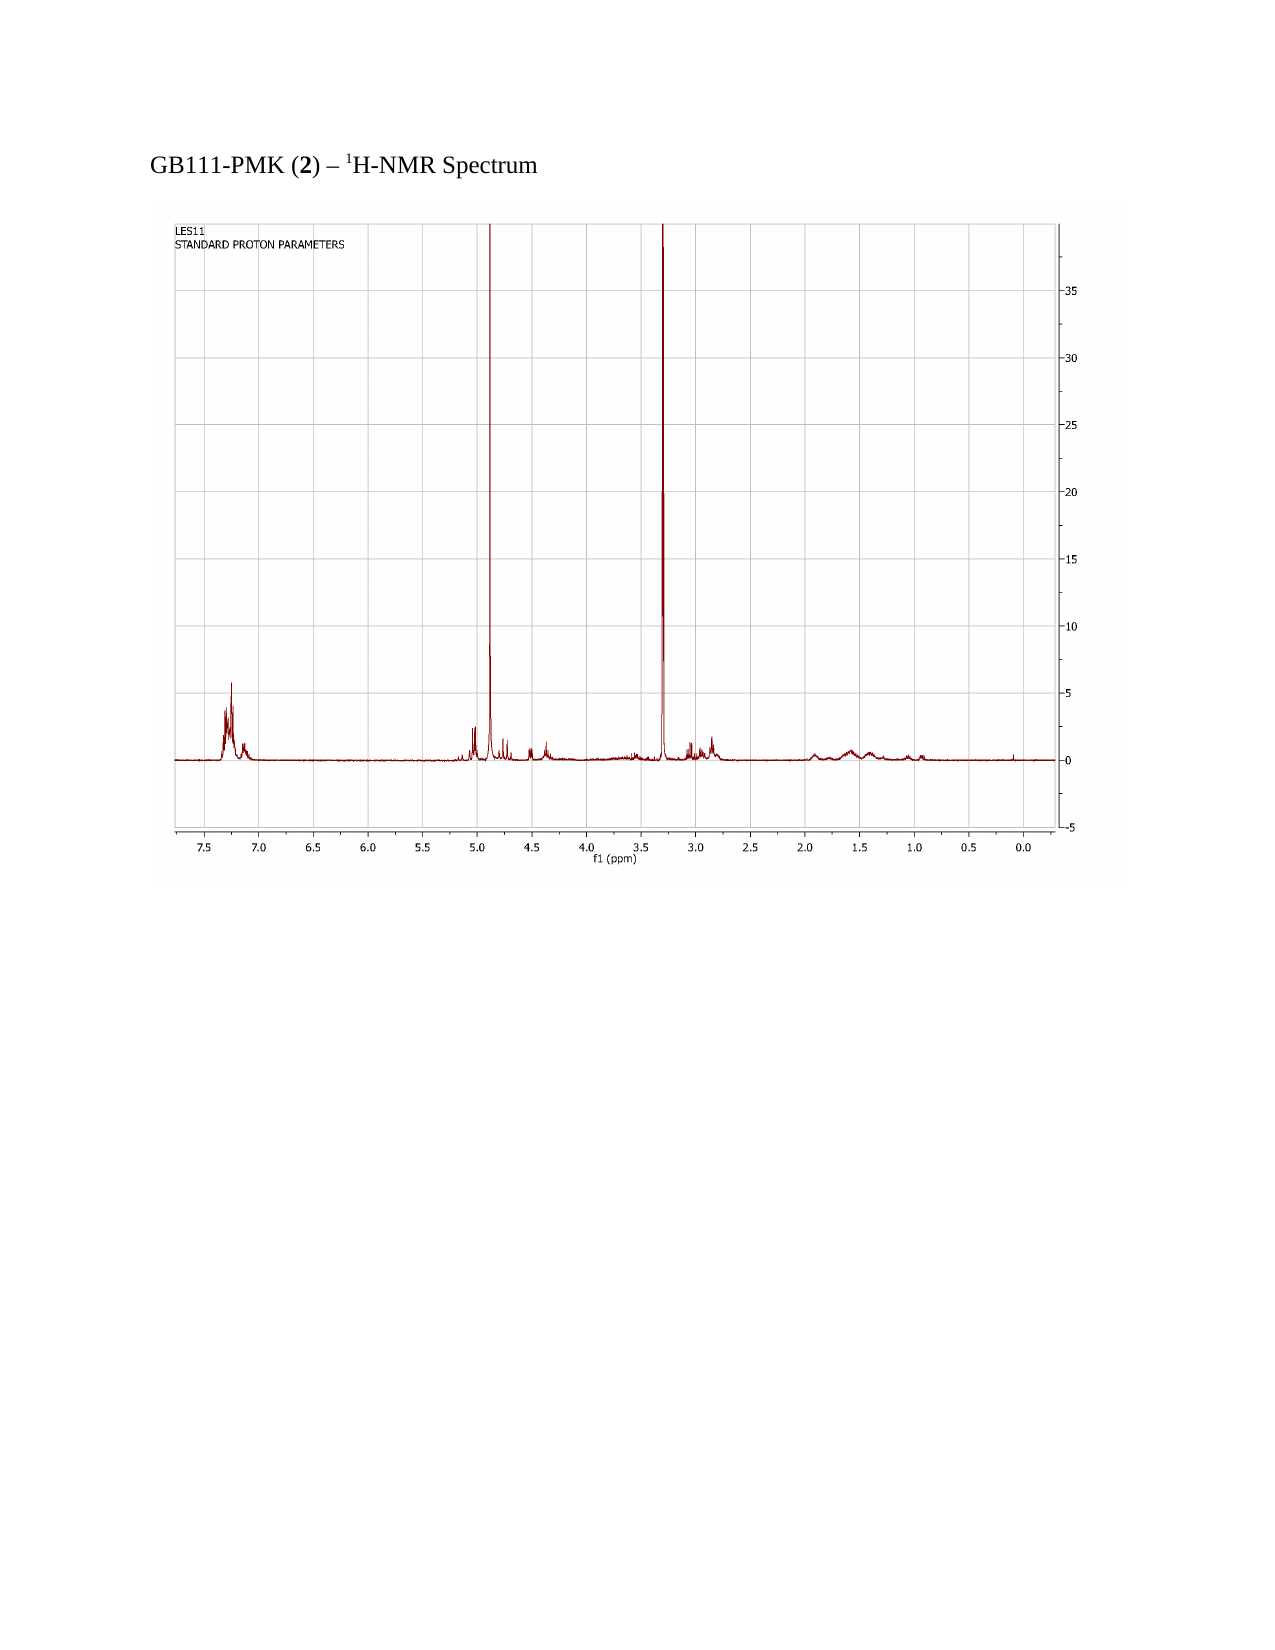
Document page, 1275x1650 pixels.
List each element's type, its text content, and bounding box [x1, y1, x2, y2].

text GB111-PMK (2) – 1H-NMR Spectrum [150, 150, 1125, 179]
picture [150, 199, 1125, 889]
